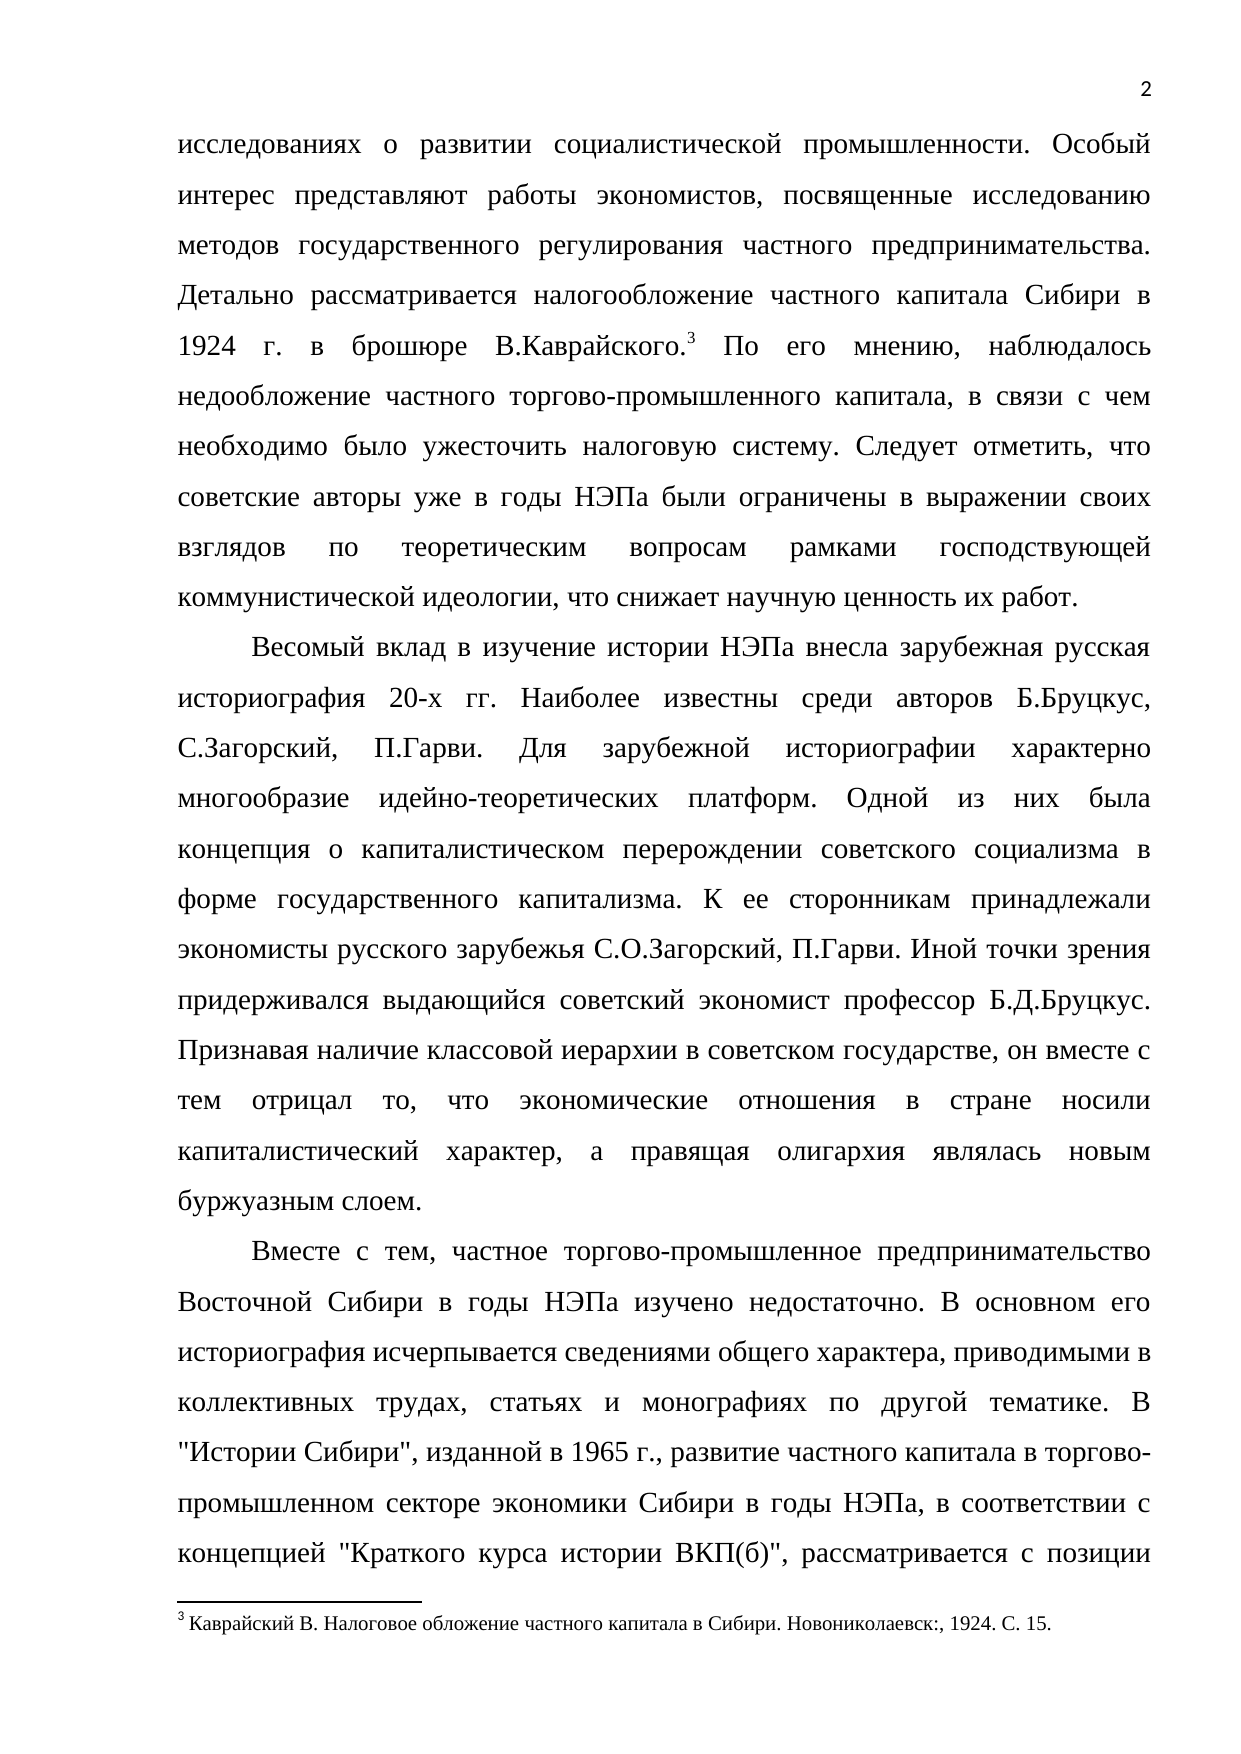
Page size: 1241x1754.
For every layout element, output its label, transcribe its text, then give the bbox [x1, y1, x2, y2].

text Весомый вклад в изучение истории НЭПа внесла зарубежная русская историография 20-х гг. Наиболее известны среди авторов Б.Бруцкус, С.Загорский, П.Гарви. Для зарубежной историографии характерно многообразие идейно-теоретических платформ. Одной из них была концепция о капиталистическом перерождении советского социализма в форме государственного капитализма. К ее сторонникам принадлежали экономисты русского зарубежья С.О.Загорский, П.Гарви. Иной точки зрения придерживался выдающийся советский экономист профессор Б.Д.Бруцкус. Признавая наличие классовой иерархии в советском государстве, он вместе с тем отрицал то, что экономические отношения в стране носили капиталистический характер, а правящая олигархия являлась новым буржуазным слоем. [177, 629, 1152, 1217]
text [177, 1233, 1152, 1569]
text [177, 126, 1152, 613]
